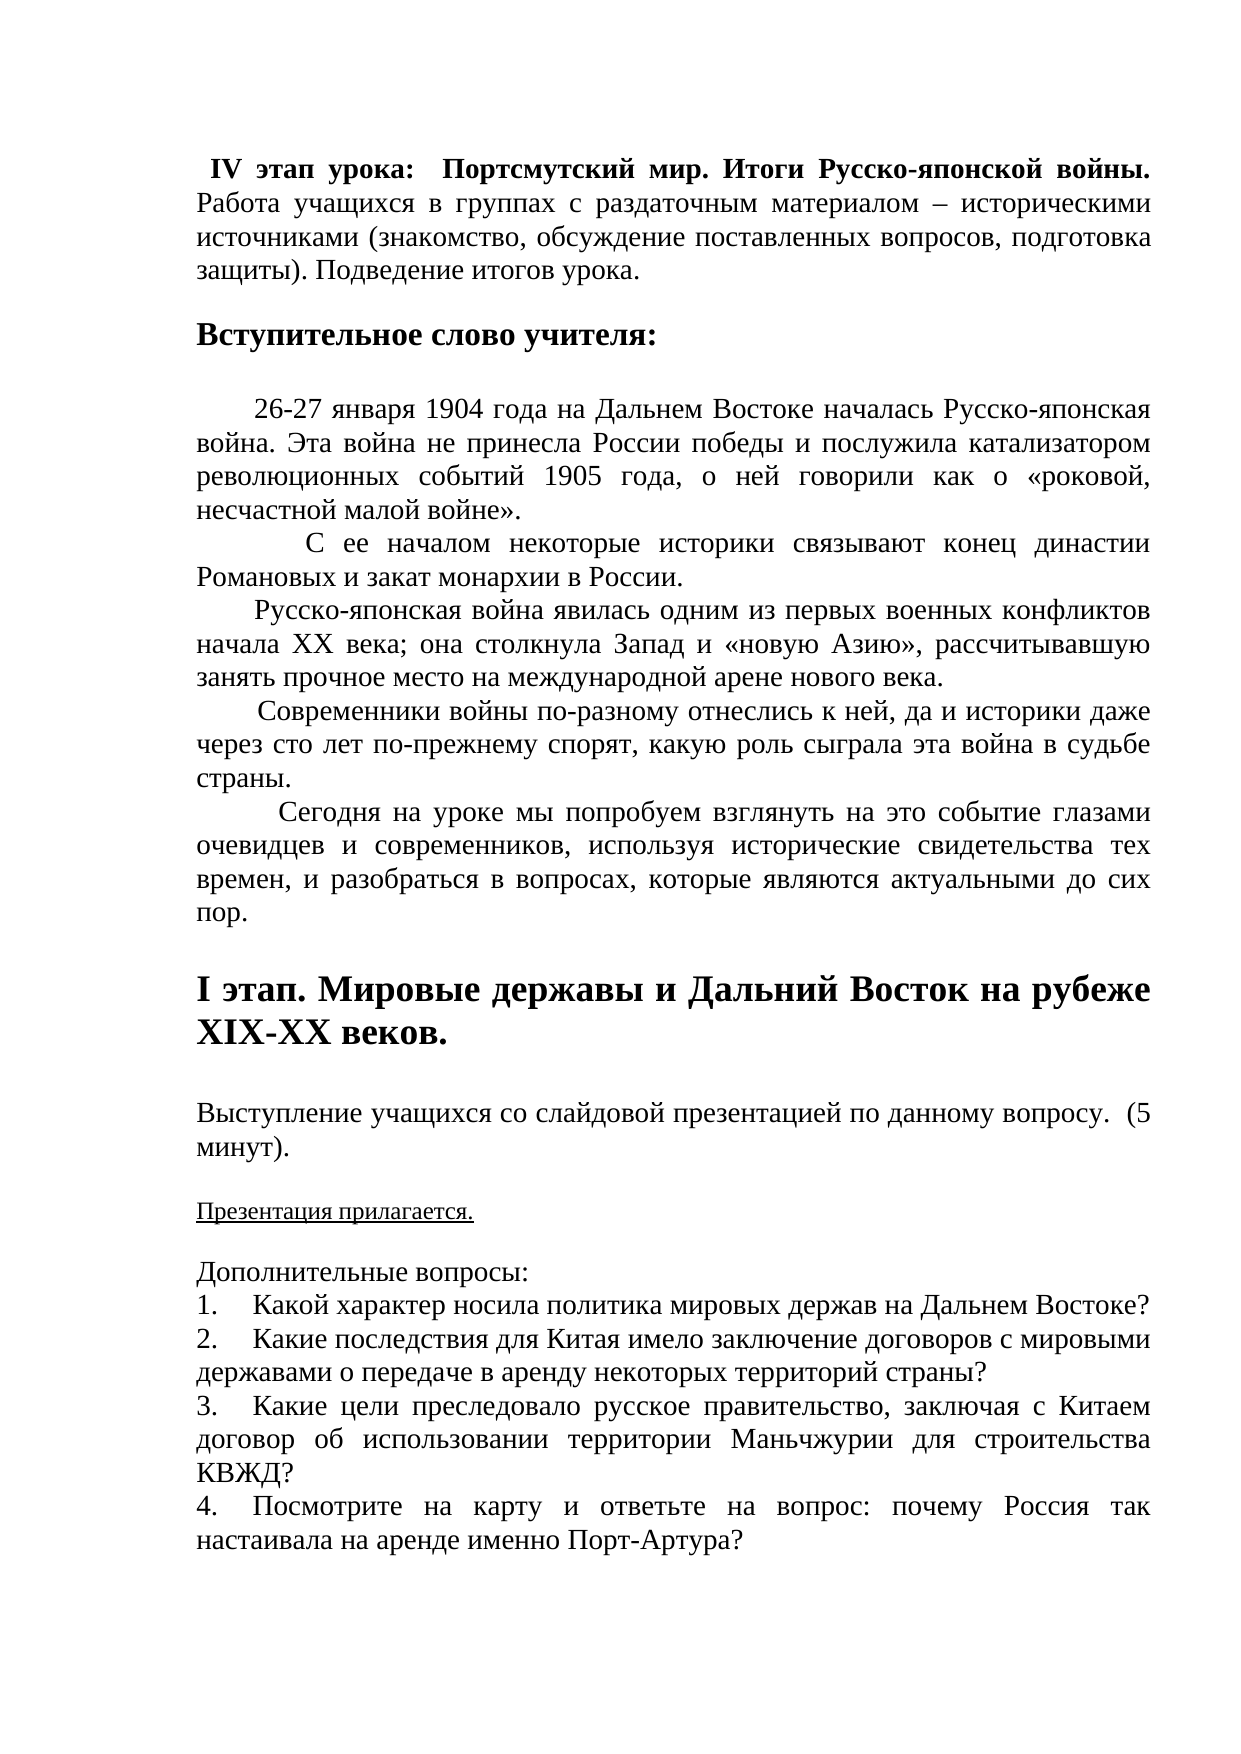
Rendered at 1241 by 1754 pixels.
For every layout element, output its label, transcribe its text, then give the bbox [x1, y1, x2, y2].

text Современники войны по-разному отнеслись к ней, да и историки даже через сто лет по-прежнему спорят, какую роль сыграла эта война в судьбе страны. [196, 693, 1152, 794]
list Какие цели преследовало русское правительство, заключая с Китаем договор об использовании территории Маньчжурии для строительства КВЖД? [196, 1388, 1152, 1488]
text Выступление учащихся со слайдовой презентацией по данному вопросу. (5 минут). [196, 1096, 1152, 1163]
list Какой характер носила политика мировых держав на Дальнем Востоке? [196, 1287, 1152, 1321]
list Какие последствия для Китая имело заключение договоров с мировыми державами о передаче в аренду некоторых территорий страны? [196, 1321, 1152, 1388]
text Дополнительные вопросы: [196, 1254, 1152, 1287]
text С ее началом некоторые историки связывают конец династии Романовых и закат монархии в России. [196, 525, 1152, 592]
text Сегодня на уроке мы попробуем взглянуть на это событие глазами очевидцев и современников, используя исторические свидетельства тех времен, и разобраться в вопросах, которые являются актуальными до сих пор. [196, 794, 1152, 928]
text 26-04 года на Дальнем Востоке началась Русско-японская война. Эта война не принесла России победы и послужила катализатором революционных событий 1905 года, о ней говорили как о «роковой, несчастной малой войне». [196, 391, 1152, 525]
text Русско-японская война явилась одним из первых военных конфликтов начала XX века; она столкнула Запад и «новую Азию», рассчитывавшую занять прочное место на международной арене нового века. [196, 592, 1152, 693]
text Презентация прилагается. [196, 1196, 1152, 1225]
list Посмотрите на карту и ответьте на вопрос: почему Россия так настаивала на аренде именно Порт-Артура? [196, 1488, 1152, 1556]
text IV этап урока: Портсмутский мир. Итоги Русско-японской войны. Работа учащихся в группах с раздаточным материалом – историческими источниками (знакомство, обсуждение поставленных вопросов, подготовка защиты). Подведение итогов урока. [196, 152, 1152, 286]
text I этап. Мировые державы и Дальний Восток на рубеже XIX-XX веков. [196, 966, 1152, 1052]
text Вступительное слово учителя: [196, 314, 1152, 353]
